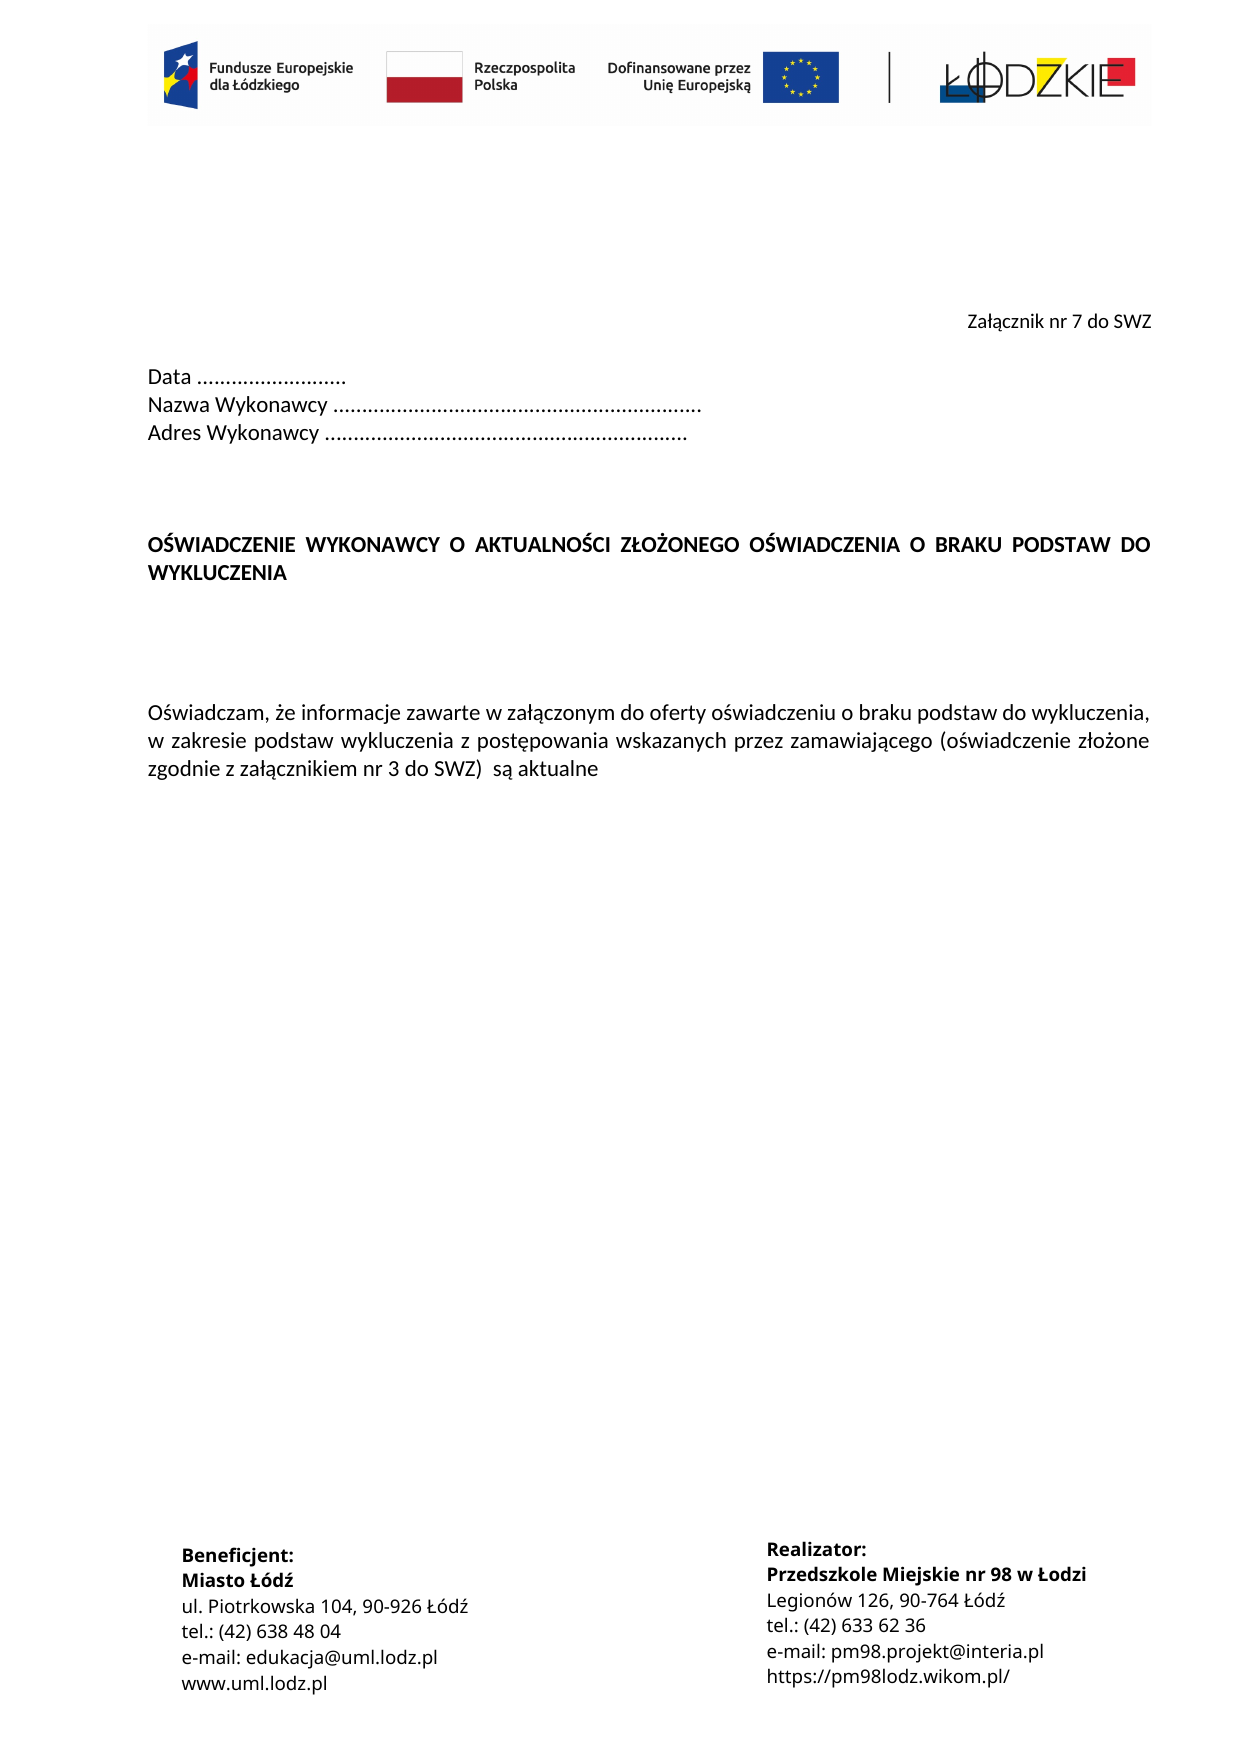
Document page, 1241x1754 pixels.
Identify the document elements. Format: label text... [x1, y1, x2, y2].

text Data .......................... [148, 362, 1152, 390]
text Oświadczam, że informacje zawarte w załączonym do oferty oświadczeniu o braku podstaw do wykluczenia, w zakresie podstaw wykluczenia z postępowania wskazanych przez zamawiającego (oświadczenie złożone zgodnie z załącznikiem nr 3 do SWZ) są aktualne [148, 698, 1152, 782]
text OŚWIADCZENIE WYKONAWCY O AKTUALNOŚCI ZŁOŻONEGO OŚWIADCZENIA O BRAKU PODSTAW DO WYKLUCZENIA [148, 530, 1152, 586]
text Nazwa Wykonawcy ................................................................ [148, 390, 1152, 418]
text Załącznik nr 7 do SWZ [148, 308, 1152, 333]
text Adres Wykonawcy ............................................................... [148, 418, 1152, 446]
picture [147, 24, 1152, 126]
